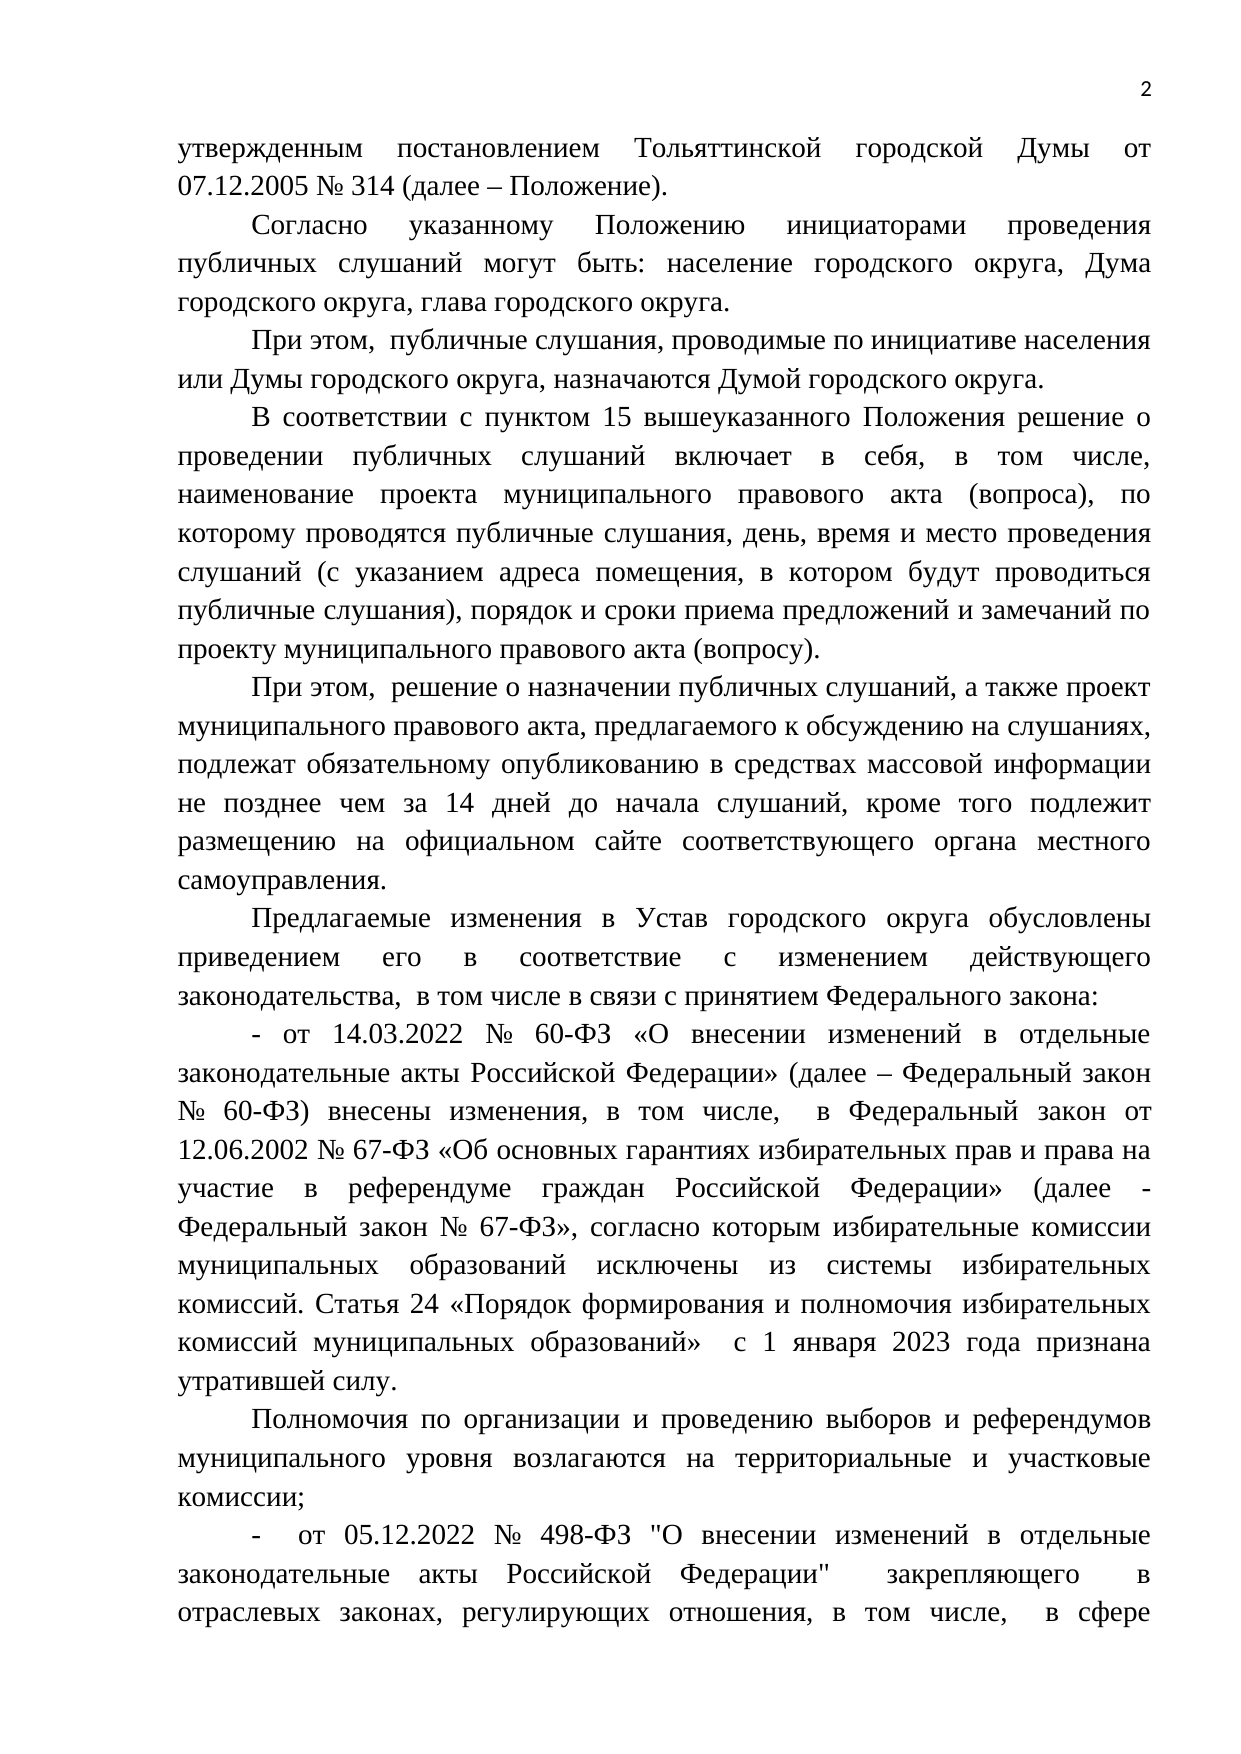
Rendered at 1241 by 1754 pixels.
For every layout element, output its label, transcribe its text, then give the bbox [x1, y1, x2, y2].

text Полномочия по организации и проведению выборов и референдумов муниципального уровня возлагаются на территориальные и участковые комиссии; [177, 1402, 1152, 1512]
text - от 14.03.2022 № 60-ФЗ «О внесении изменений в отдельные законодательные акты Российской Федерации» (далее – Федеральный закон № 60-ФЗ) внесены изменения, в том числе, в Федеральный закон от 12.06.2002 № 67-ФЗ «Об основных гарантиях избирательных прав и права на участие в референдуме граждан Российской Федерации» (далее - Федеральный закон № 67-ФЗ», согласно которым избирательные комиссии муниципальных образований исключены из системы избирательных комиссий. Статья 24 «Порядок формирования и полномочия избирательных комиссий муниципальных образований» с 1 января 2023 года признана утратившей силу. [177, 1016, 1152, 1397]
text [177, 1517, 1152, 1628]
text Согласно указанному Положению инициаторами проведения публичных слушаний могут быть: население городского округа, Дума городского округа, глава городского округа. [177, 207, 1152, 317]
text Предлагаемые изменения в Устав городского округа обусловлены приведением его в соответствие с изменением действующего законодательства, в том числе в связи с принятием Федерального закона: [177, 901, 1152, 1011]
text При этом, решение о назначении публичных слушаний, а также проект муниципального правового акта, предлагаемого к обсуждению на слушаниях, подлежат обязательному опубликованию в средствах массовой информации не позднее чем за 14 дней до начала слушаний, кроме того подлежит размещению на официальном сайте соответствующего органа местного самоуправления. [177, 669, 1152, 896]
text При этом, публичные слушания, проводимые по инициативе населения или Думы городского округа, назначаются Думой городского округа. [177, 322, 1152, 394]
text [177, 130, 1152, 202]
text В соответствии с пунктом 15 вышеуказанного Положения решение о проведении публичных слушаний включает в себя, в том числе, наименование проекта муниципального правового акта (вопроса), по которому проводятся публичные слушания, день, время и место проведения слушаний (с указанием адреса помещения, в котором будут проводиться публичные слушания), порядок и сроки приема предложений и замечаний по проекту муниципального правового акта (вопросу). [177, 399, 1152, 664]
